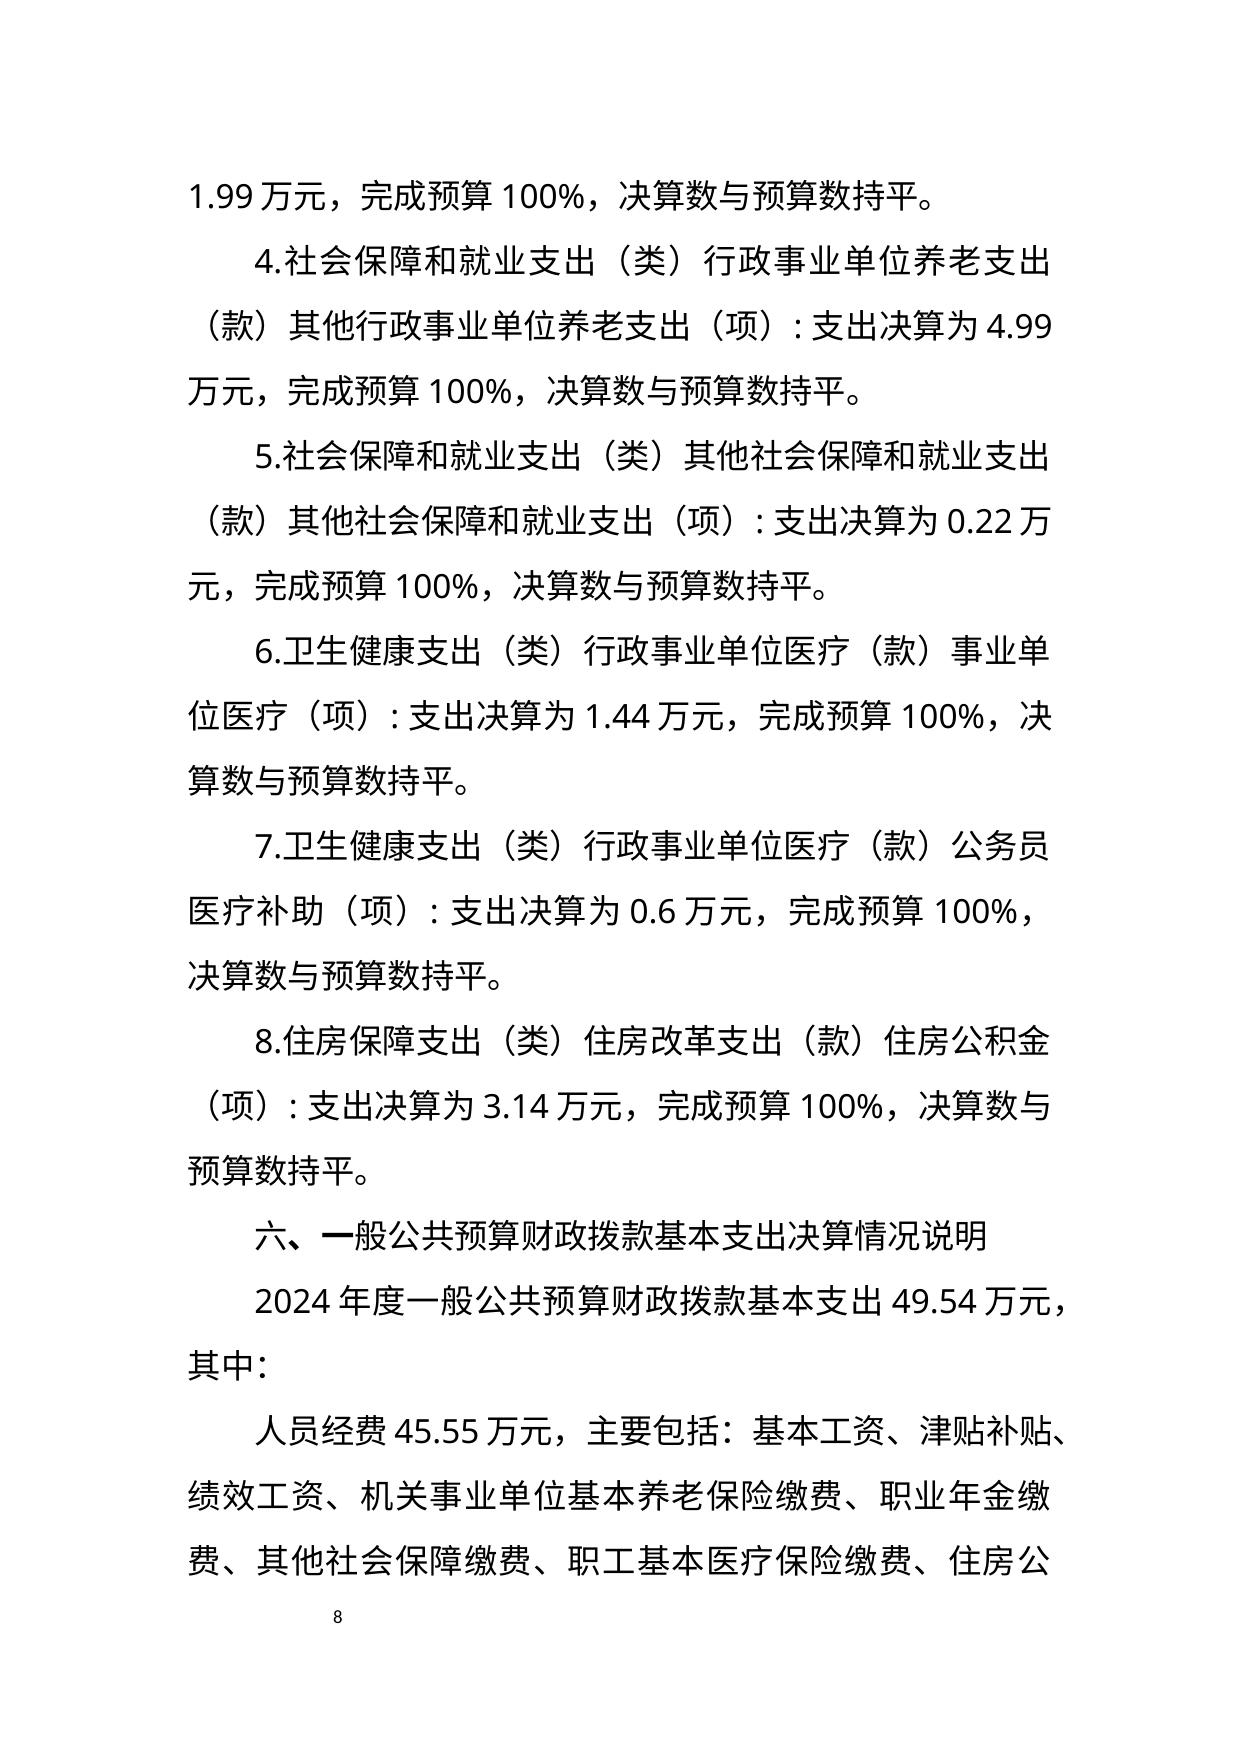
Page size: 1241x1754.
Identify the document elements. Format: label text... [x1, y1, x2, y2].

text 4.社会保障和就业支出（类）行政事业单位养老支出（款）其他行政事业单位养老支出（项）: 支出决算为4.99万元，完成预算100%，决算数与预算数持平。 [187, 227, 1053, 422]
text 2024年度一般公共预算财政拨款基本支出49.54万元，其中： [187, 1267, 1053, 1397]
text 6.卫生健康支出（类）行政事业单位医疗（款）事业单位医疗（项）: 支出决算为1.44万元，完成预算100%，决算数与预算数持平。 [187, 617, 1053, 812]
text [187, 162, 1053, 227]
text 六、一般公共预算财政拨款基本支出决算情况说明 [187, 1202, 1053, 1267]
text 7.卫生健康支出（类）行政事业单位医疗（款）公务员医疗补助（项）: 支出决算为0.6万元，完成预算100%，决算数与预算数持平。 [187, 812, 1053, 1007]
text 5.社会保障和就业支出（类）其他社会保障和就业支出（款）其他社会保障和就业支出（项）: 支出决算为0.22万元，完成预算100%，决算数与预算数持平。 [187, 422, 1053, 617]
text 8.住房保障支出（类）住房改革支出（款）住房公积金（项）: 支出决算为3.14万元，完成预算100%，决算数与预算数持平。 [187, 1007, 1053, 1202]
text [187, 1397, 1053, 1592]
